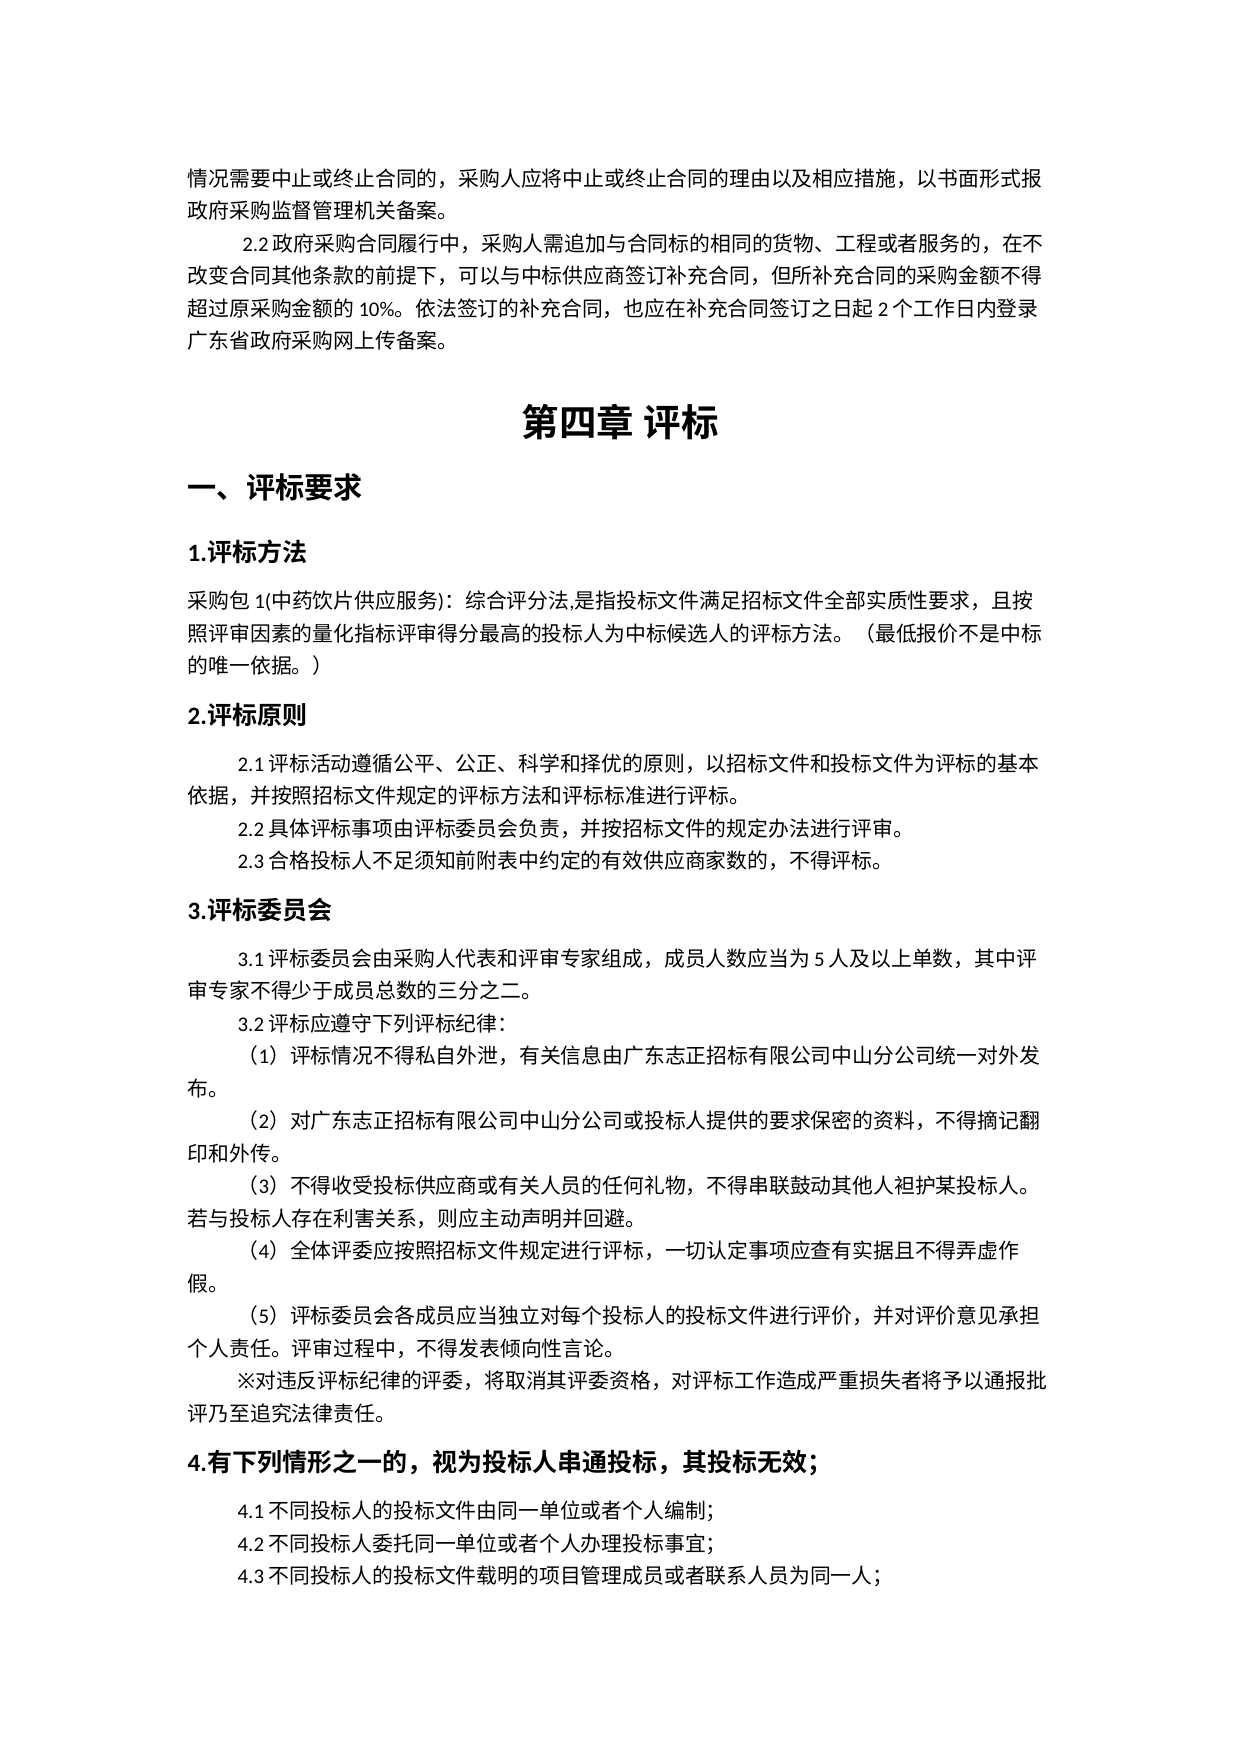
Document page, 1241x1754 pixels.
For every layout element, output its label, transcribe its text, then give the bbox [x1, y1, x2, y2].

text 3.1评标委员会由采购人代表和评审专家组成，成员人数应当为5人及以上单数，其中评审专家不得少于成员总数的三分之二。 [187, 942, 1053, 1007]
text 2.3合格投标人不足须知前附表中约定的有效供应商家数的，不得评标。 [187, 844, 1053, 877]
text 4.有下列情形之一的，视为投标人串通投标，其投标无效； [187, 1429, 1053, 1494]
text 4.2不同投标人委托同一单位或者个人办理投标事宜； [187, 1527, 1053, 1559]
text 一、评标要求 [187, 454, 1053, 519]
text （5）评标委员会各成员应当独立对每个投标人的投标文件进行评价，并对评价意见承担个人责任。评审过程中，不得发表倾向性言论。 [187, 1299, 1053, 1364]
text 1.评标方法 [187, 519, 1053, 584]
text 2.1评标活动遵循公平、公正、科学和择优的原则，以招标文件和投标文件为评标的基本依据，并按照招标文件规定的评标方法和评标标准进行评标。 [187, 747, 1053, 812]
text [187, 162, 1053, 227]
text 采购包1(中药饮片供应服务)：综合评分法,是指投标文件满足招标文件全部实质性要求，且按照评审因素的量化指标评审得分最高的投标人为中标候选人的评标方法。（最低报价不是中标的唯一依据。） [187, 584, 1053, 682]
text 4.1不同投标人的投标文件由同一单位或者个人编制； [187, 1494, 1053, 1527]
text 3.2评标应遵守下列评标纪律： [187, 1007, 1053, 1039]
text （2）对广东志正招标有限公司中山分公司或投标人提供的要求保密的资料，不得摘记翻印和外传。 [187, 1104, 1053, 1169]
text 2.2具体评标事项由评标委员会负责，并按招标文件的规定办法进行评审。 [187, 812, 1053, 844]
text 4.3不同投标人的投标文件载明的项目管理成员或者联系人员为同一人； [187, 1559, 1053, 1592]
text 第四章 评标 [187, 389, 1053, 454]
text （1）评标情况不得私自外泄，有关信息由广东志正招标有限公司中山分公司统一对外发布。 [187, 1039, 1053, 1104]
text 3.评标委员会 [187, 877, 1053, 942]
text ※对违反评标纪律的评委，将取消其评委资格，对评标工作造成严重损失者将予以通报批评乃至追究法律责任。 [187, 1364, 1053, 1429]
text （3）不得收受投标供应商或有关人员的任何礼物，不得串联鼓动其他人袒护某投标人。若与投标人存在利害关系，则应主动声明并回避。 [187, 1169, 1053, 1234]
text 2.2政府采购合同履行中，采购人需追加与合同标的相同的货物、工程或者服务的，在不改变合同其他条款的前提下，可以与中标供应商签订补充合同，但所补充合同的采购金额不得超过原采购金额的10%。依法签订的补充合同，也应在补充合同签订之日起2个工作日内登录广东省政府采购网上传备案。 [187, 227, 1053, 357]
text （4）全体评委应按照招标文件规定进行评标，一切认定事项应查有实据且不得弄虚作假。 [187, 1234, 1053, 1299]
text 2.评标原则 [187, 682, 1053, 747]
